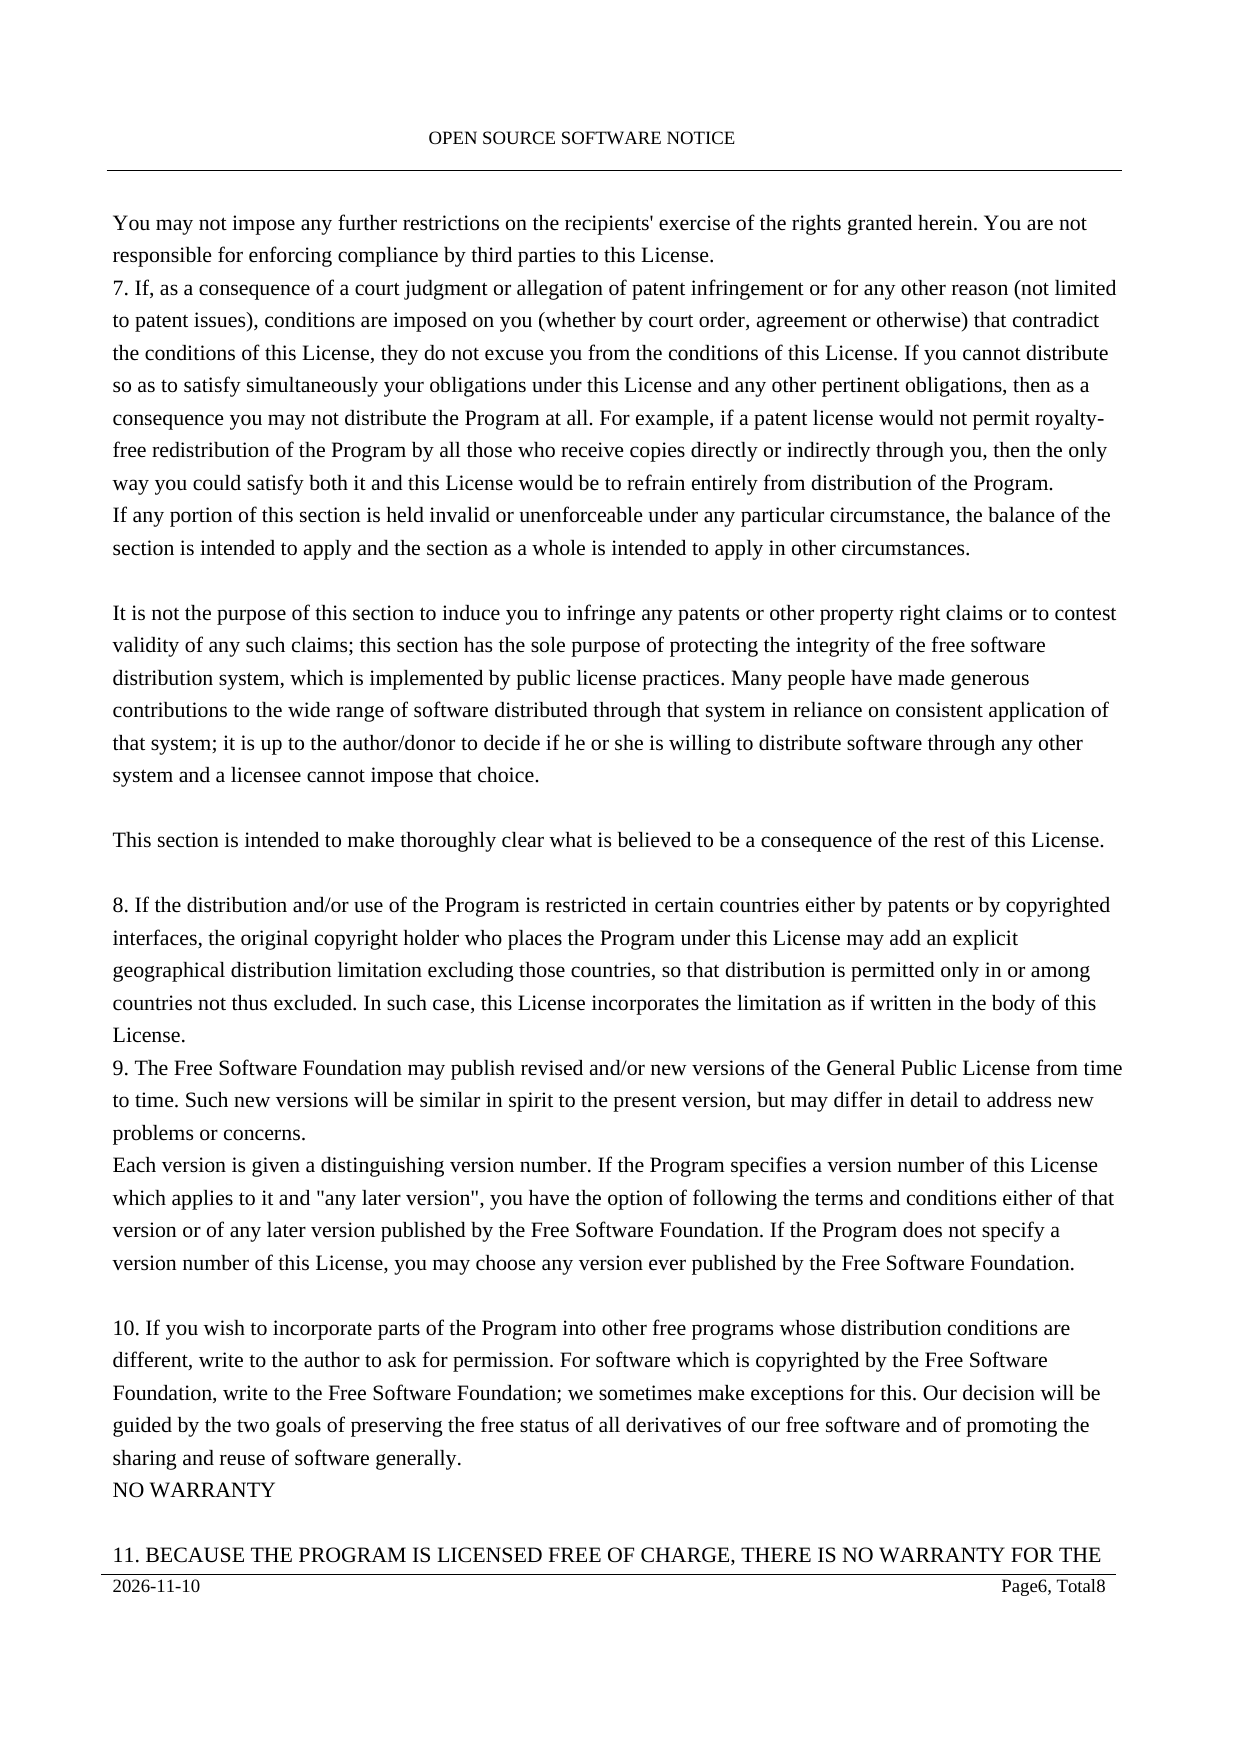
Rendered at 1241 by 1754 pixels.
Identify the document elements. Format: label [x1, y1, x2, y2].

text [112, 206, 1128, 1571]
